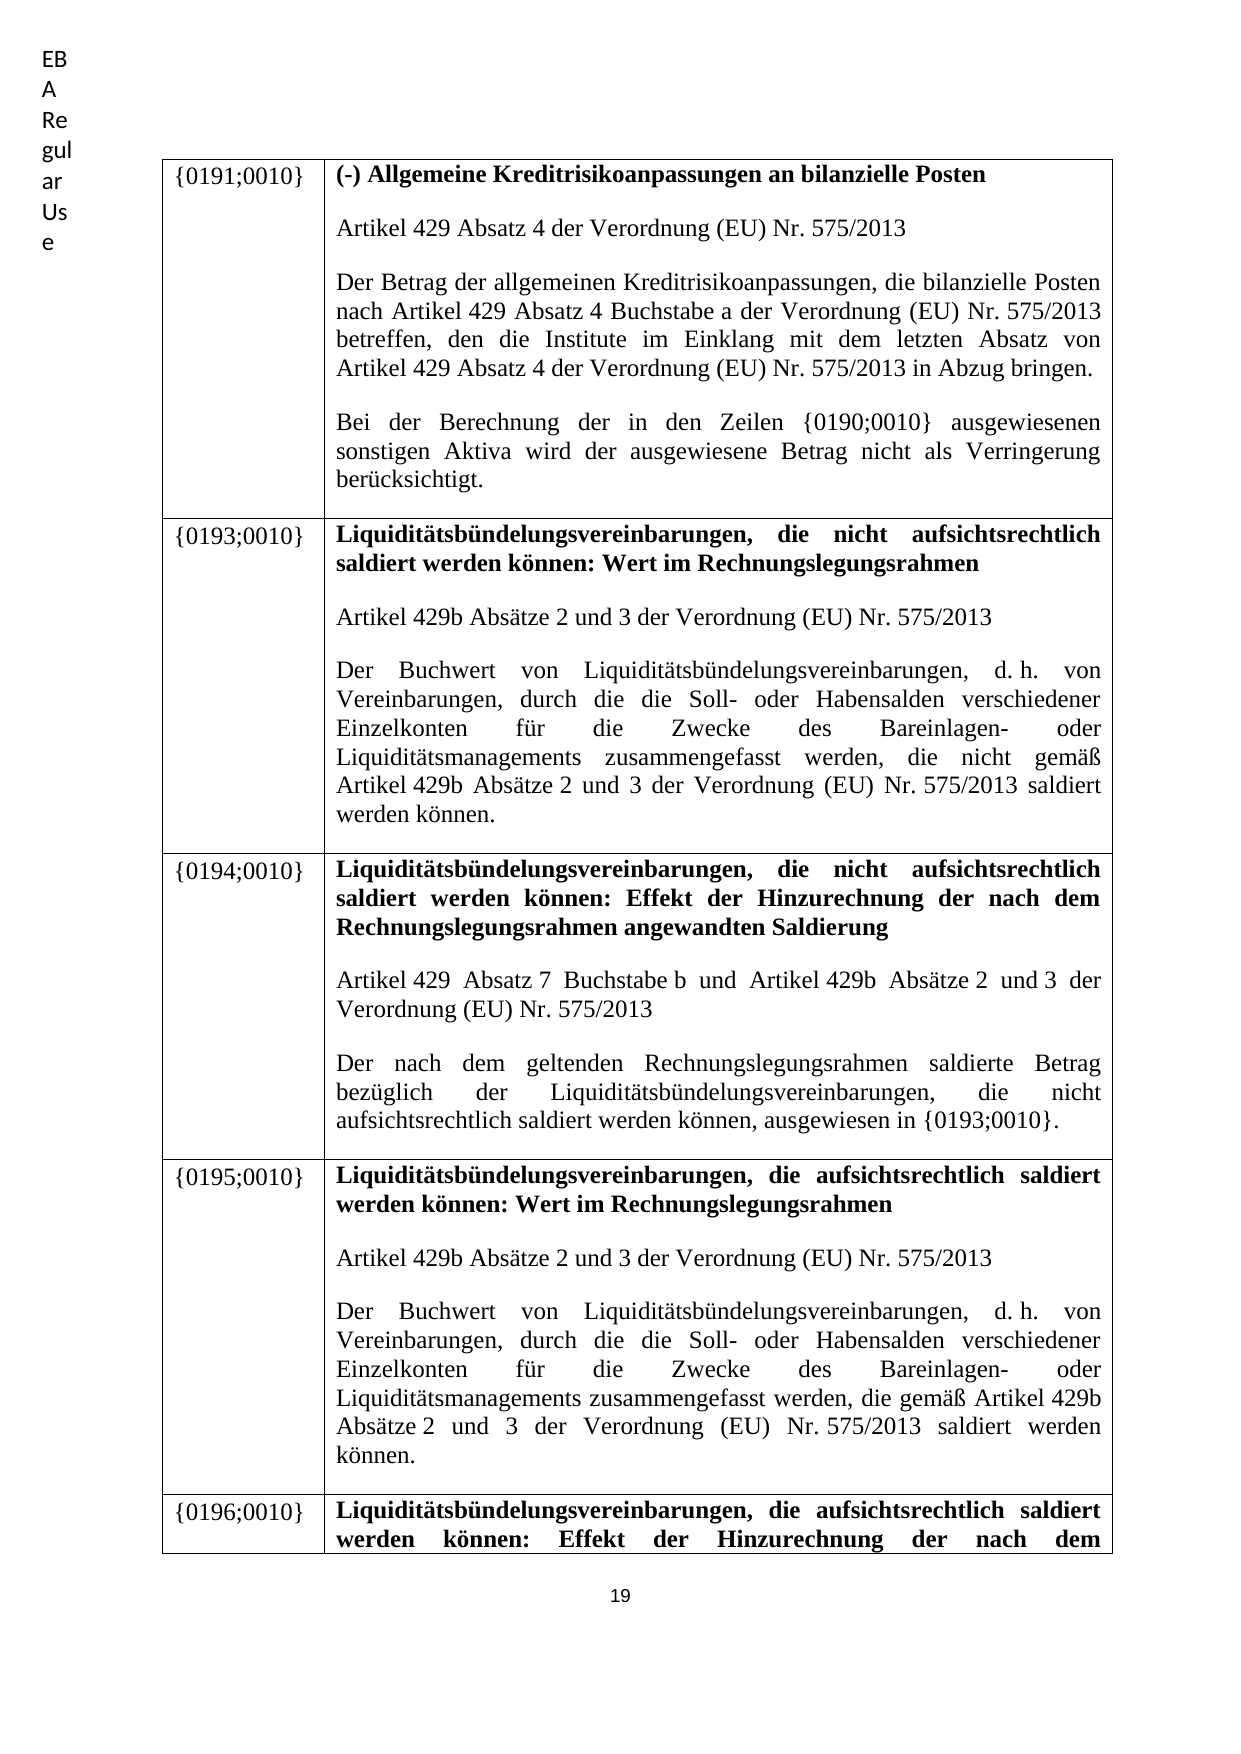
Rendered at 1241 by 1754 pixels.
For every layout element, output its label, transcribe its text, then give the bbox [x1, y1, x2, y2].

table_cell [325, 1495, 1112, 1552]
table_cell {0193;0010} [163, 519, 324, 853]
table_cell {0195;0010} [163, 1160, 324, 1494]
table_header (-) Allgemeine Kreditrisikoanpassungen an bilanzielle Posten Artikel 429 Absatz 4 der Verordnung (EU) Nr. 575/2013 Der Betrag der allgemeinen Kreditrisikoanpassungen, die bilanzielle Posten nach Artikel 429 Absatz 4 Buchstabe a der Verordnung (EU) Nr. 575/2013 betreffen, den die Institute im Einklang mit dem letzten Absatz von Artikel 429 Absatz 4 der Verordnung (EU) Nr. 575/2013 in Abzug bringen. Bei der Berechnung der in den Zeilen {0190;0010} ausgewiesenen sonstigen Aktiva wird der ausgewiesene Betrag nicht als Verringerung berücksichtigt. [325, 160, 1112, 518]
table_cell Liquiditätsbündelungsvereinbarungen, die nicht aufsichtsrechtlich saldiert werden können: Wert im Rechnungslegungsrahmen Artikel 429b Absätze 2 und 3 der Verordnung (EU) Nr. 575/2013 Der Buchwert von Liquiditätsbündelungsvereinbarungen, d. h. von Vereinbarungen, durch die die Soll- oder Habensalden verschiedener Einzelkonten für die Zwecke des Bareinlagen- oder Liquiditätsmanagements zusammengefasst werden, die nicht gemäß Artikel 429b Absätze 2 und 3 der Verordnung (EU) Nr. 575/2013 saldiert werden können. [325, 519, 1112, 853]
table_cell Liquiditätsbündelungsvereinbarungen, die aufsichtsrechtlich saldiert werden können: Wert im Rechnungslegungsrahmen Artikel 429b Absätze 2 und 3 der Verordnung (EU) Nr. 575/2013 Der Buchwert von Liquiditätsbündelungsvereinbarungen, d. h. von Vereinbarungen, durch die die Soll- oder Habensalden verschiedener Einzelkonten für die Zwecke des Bareinlagen- oder Liquiditätsmanagements zusammengefasst werden, die gemäß Artikel 429b Absätze 2 und 3 der Verordnung (EU) Nr. 575/2013 saldiert werden können. [325, 1160, 1112, 1494]
table_header {0191;0010} [163, 160, 324, 518]
table_cell Liquiditätsbündelungsvereinbarungen, die nicht aufsichtsrechtlich saldiert werden können: Effekt der Hinzurechnung der nach dem Rechnungslegungsrahmen angewandten Saldierung Artikel 429 Absatz 7 Buchstabe b und Artikel 429b Absätze 2 und 3 der Verordnung (EU) Nr. 575/2013 Der nach dem geltenden Rechnungslegungsrahmen saldierte Betrag bezüglich der Liquiditätsbündelungsvereinbarungen, die nicht aufsichtsrechtlich saldiert werden können, ausgewiesen in {0193;0010}. [325, 854, 1112, 1159]
table_cell {0194;0010} [163, 854, 324, 1159]
table_cell {0196;0010} [163, 1495, 324, 1552]
